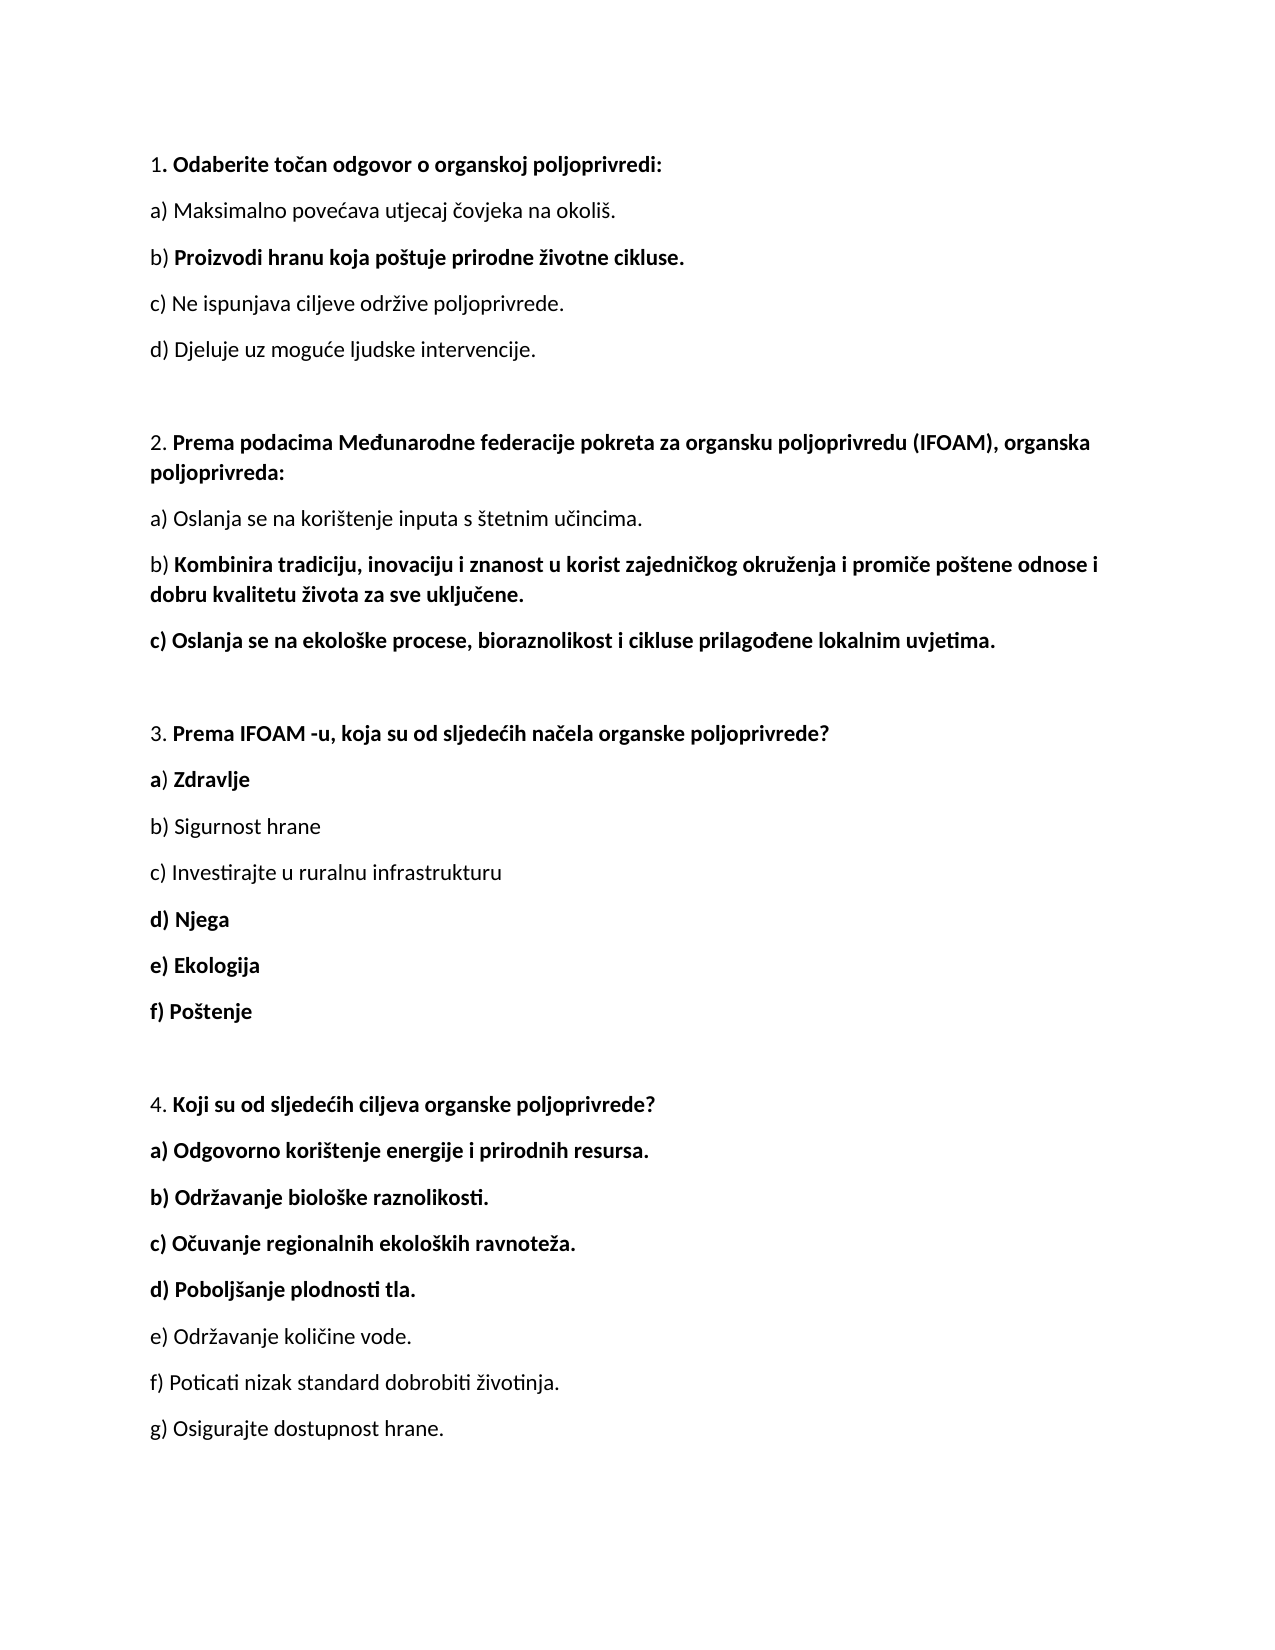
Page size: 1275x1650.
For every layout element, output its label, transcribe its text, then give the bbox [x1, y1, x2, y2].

text c) Oslanja se na ekološke procese, bioraznolikost i cikluse prilagođene lokalnim uvjetima. [150, 627, 1125, 654]
text 3. Prema IFOAM -u, koja su od sljedećih načela organske poljoprivrede? [150, 719, 1125, 747]
text 1. Odaberite točan odgovor o organskoj poljoprivredi: [150, 150, 1125, 178]
text a) Odgovorno korištenje energije i prirodnih resursa. [150, 1136, 1125, 1164]
text b) Kombinira tradiciju, inovaciju i znanost u korist zajedničkog okruženja i promiče poštene odnose i dobru kvalitetu života za sve uključene. [150, 551, 1125, 608]
text b) Proizvodi hranu koja poštuje prirodne životne cikluse. [150, 243, 1125, 271]
text f) Poticati nizak standard dobrobiti životinja. [150, 1368, 1125, 1396]
text d) Djeluje uz moguće ljudske intervencije. [150, 335, 1125, 363]
text b) Sigurnost hrane [150, 812, 1125, 840]
text a) Maksimalno povećava utjecaj čovjeka na okoliš. [150, 196, 1125, 224]
text a) Oslanja se na korištenje inputa s štetnim učincima. [150, 504, 1125, 532]
text b) Održavanje biološke raznolikosti. [150, 1183, 1125, 1211]
text a) Zdravlje [150, 766, 1125, 794]
text 2. Prema podacima Međunarodne federacije pokreta za organsku poljoprivredu (IFOAM), organska poljoprivreda: [150, 428, 1125, 486]
text c) Investirajte u ruralnu infrastrukturu [150, 858, 1125, 886]
text e) Ekologija [150, 951, 1125, 979]
text 4. Koji su od sljedećih ciljeva organske poljoprivrede? [150, 1090, 1125, 1118]
text f) Poštenje [150, 997, 1125, 1025]
text c) Ne ispunjava ciljeve održive poljoprivrede. [150, 289, 1125, 317]
text g) Osigurajte dostupnost hrane. [150, 1414, 1125, 1443]
text c) Očuvanje regionalnih ekoloških ravnoteža. [150, 1229, 1125, 1257]
text d) Njega [150, 905, 1125, 933]
text e) Održavanje količine vode. [150, 1322, 1125, 1350]
text d) Poboljšanje plodnosti tla. [150, 1276, 1125, 1303]
